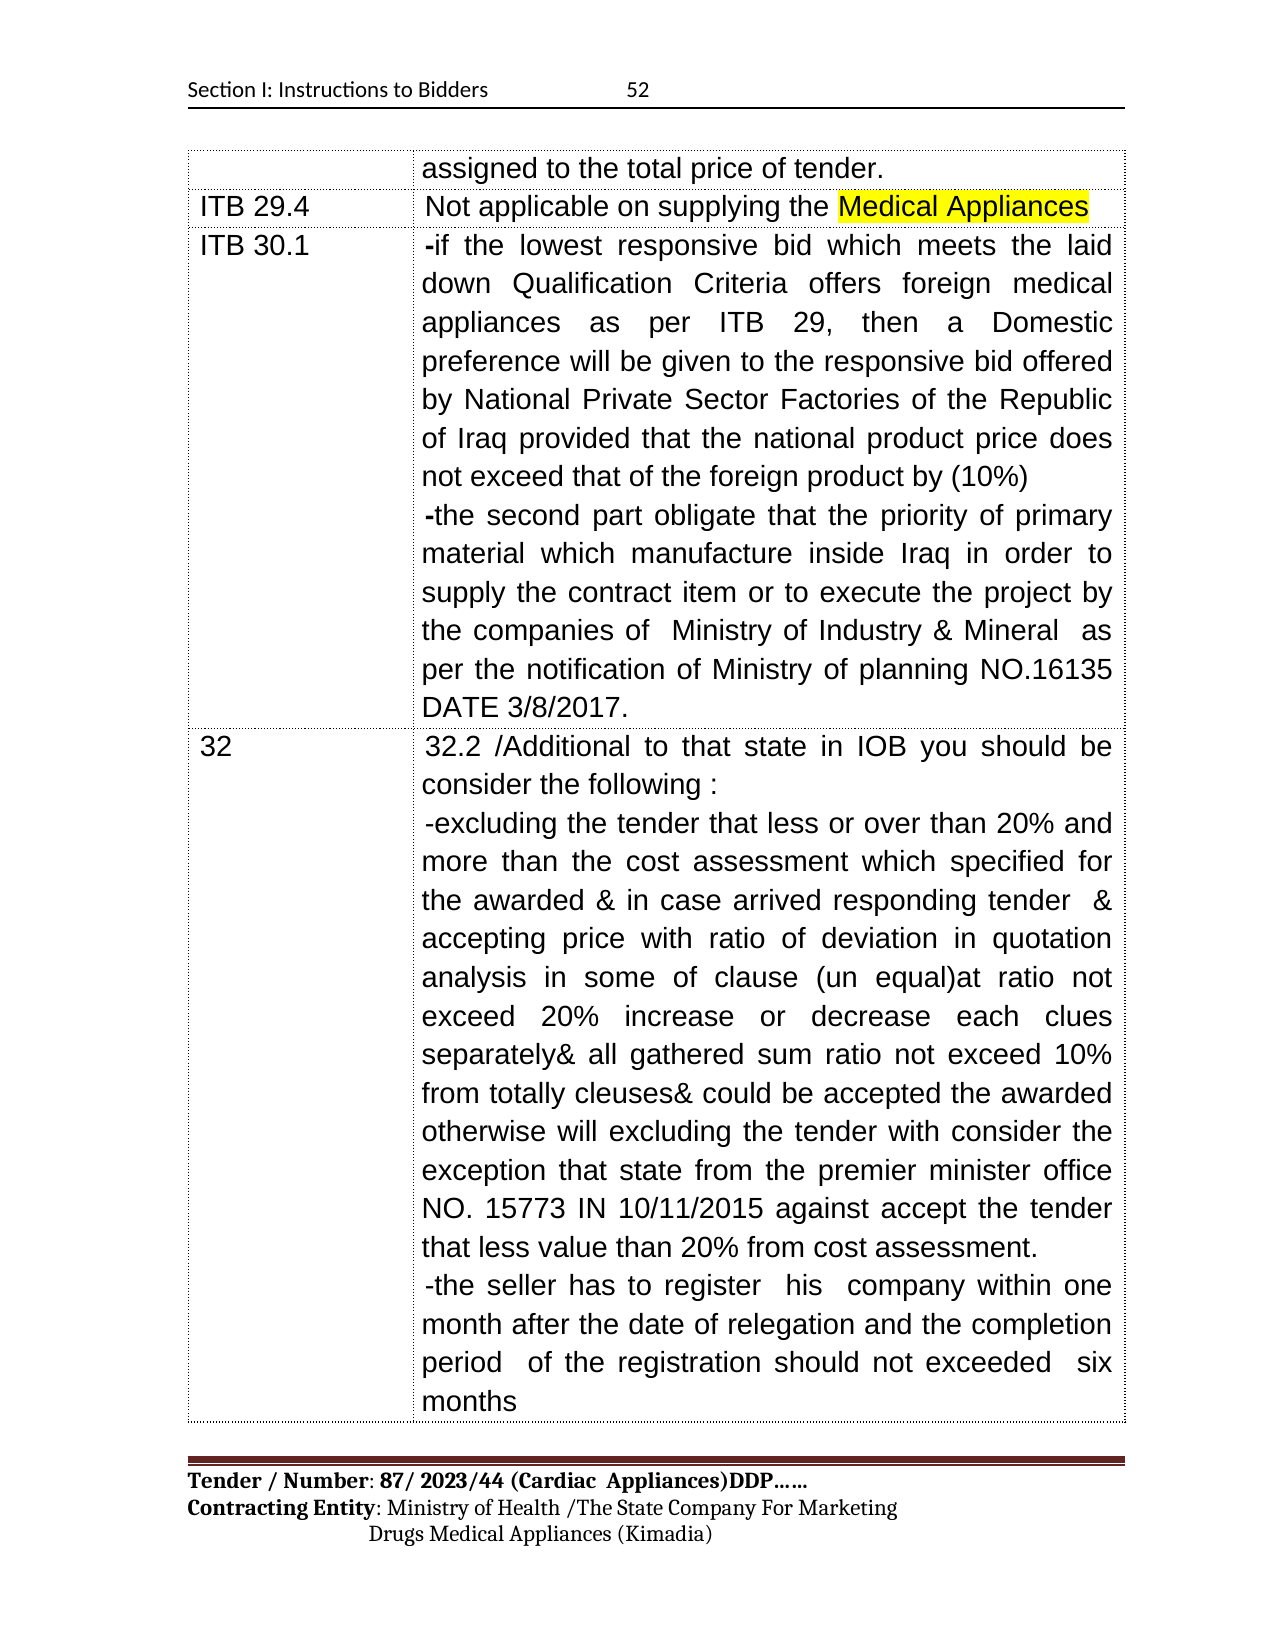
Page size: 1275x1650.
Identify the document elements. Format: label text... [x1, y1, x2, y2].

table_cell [413, 150, 1125, 188]
table_cell -if the lowest responsive bid which meets the laid down Qualification Criteria offers foreign medical appliances as per ITB 29, then a Domestic preference will be given to the responsive bid offered by National Private Sector Factories of the Republic of Iraq provided that the national product price does not exceed that of the foreign product by (10%) -the second part obligate that the priority of primary material which manufacture inside Iraq in order to supply the contract item or to execute the project by the companies of Ministry of Industry & Mineral as per the notification of Ministry of planning NO.16135 DATE 3/8/2017. [413, 227, 1125, 728]
table_cell ITB 30.1 [188, 227, 413, 728]
table_cell ITB 29.4 [188, 189, 413, 227]
table_cell Not applicable on supplying the Medical Appliances [413, 189, 1125, 227]
table_cell 27 [188, 150, 413, 188]
table_cell 32.2 /Additional to that state in IOB you should be consider the following : -excluding the tender that less or over than 20% and more than the cost assessment which specified for the awarded & in case arrived responding tender & accepting price with ratio of deviation in quotation analysis in some of clause (un equal)at ratio not exceed 20% increase or decrease each clues separately& all gathered sum ratio not exceed 10% from totally cleuses& could be accepted the awarded otherwise will excluding the tender with consider the exception that state from the premier minister office NO. 15773 IN 10/11/2015 against accept the tender that less value than 20% from cost assessment. -the seller has to register his company within one month after the date of relegation and the completion period of the registration should not exceeded six months [413, 728, 1125, 1421]
table_cell 32 [188, 728, 413, 1421]
